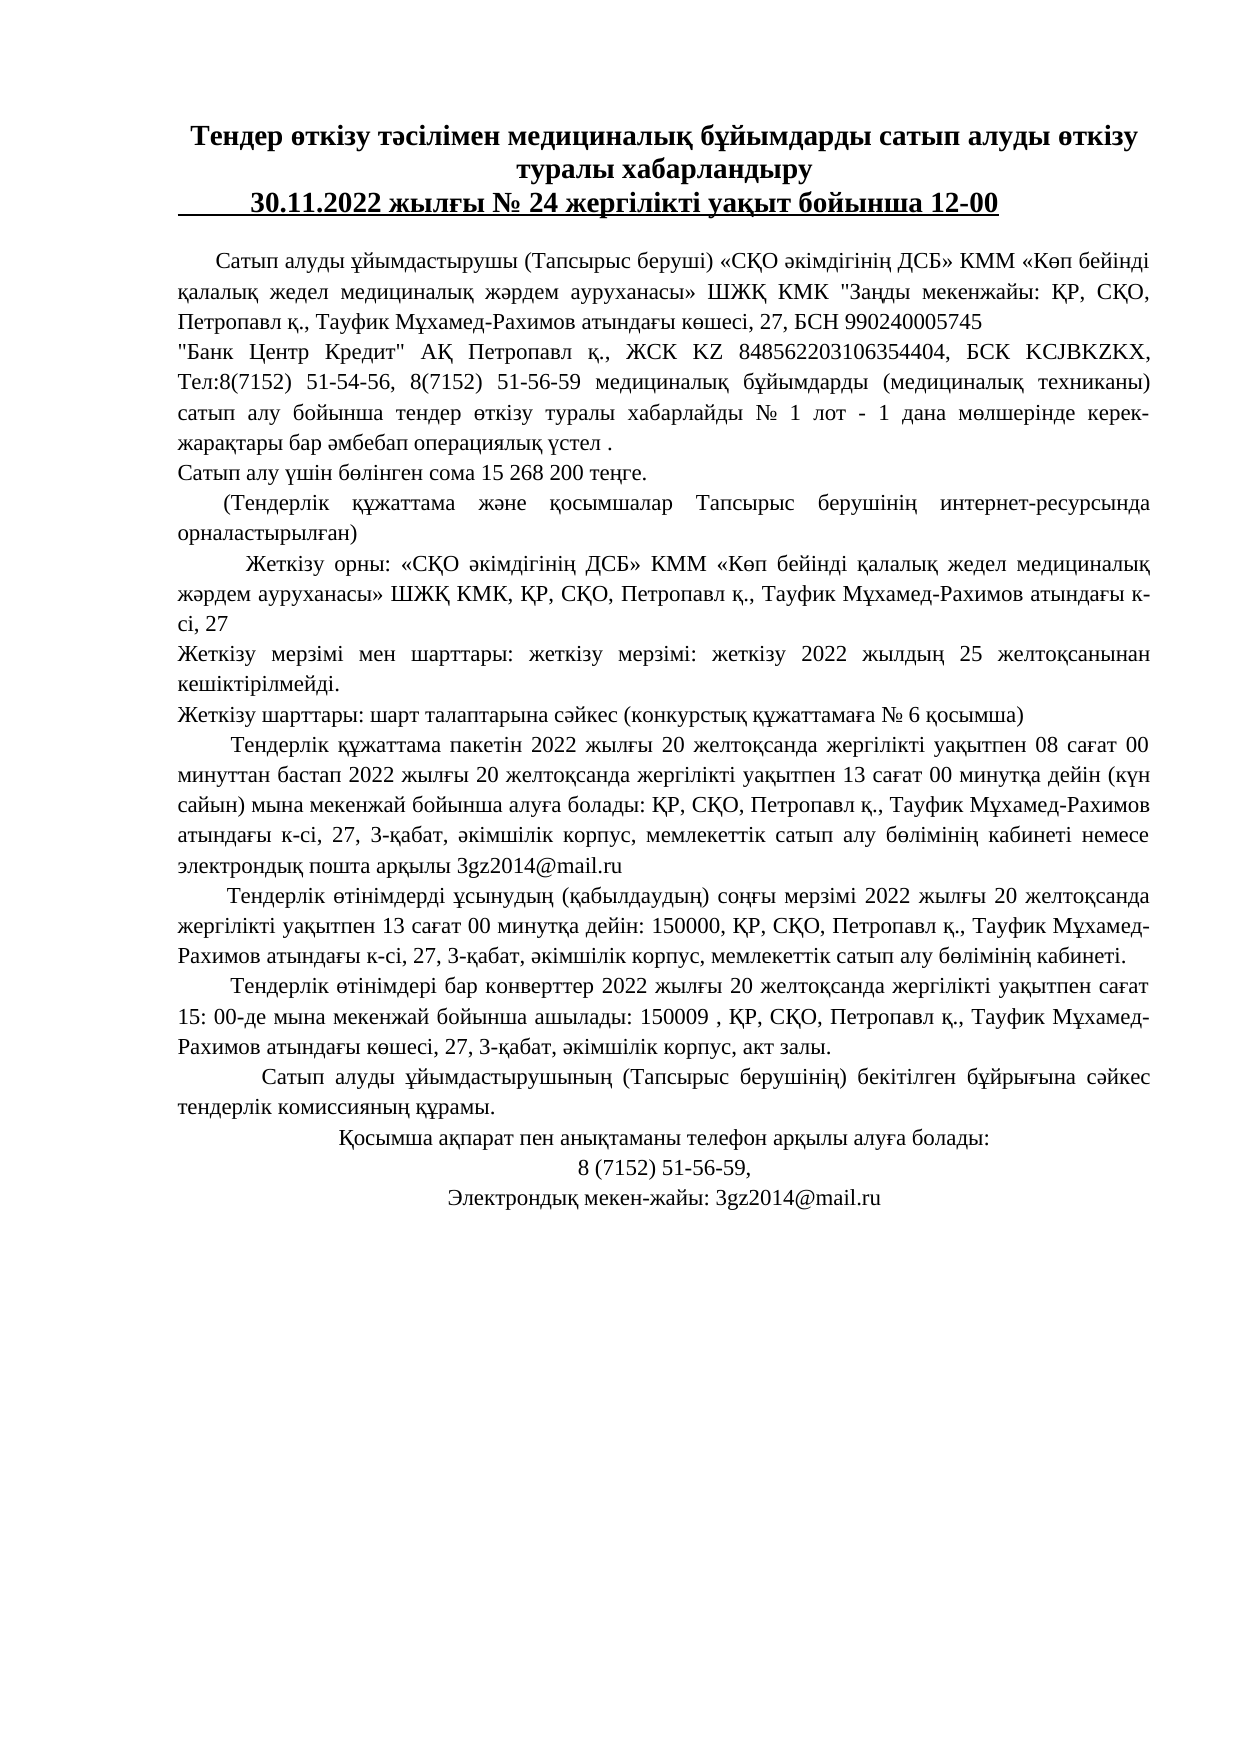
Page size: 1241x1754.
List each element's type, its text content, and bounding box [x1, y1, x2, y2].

text Сатып алуды ұйымдастырушының (Тапсырыс берушінің) бекітілген бұйрығына сәйкес тендерлік комиссияның құрамы. [177, 1063, 1152, 1120]
text Қосымша ақпарат пен анықтаманы телефон арқылы алуға болады: [177, 1123, 1152, 1150]
text Тендерлік құжаттама пакетін 2022 жылғы 20 желтоқсанда жергілікті уақытпен 08 сағат 00 минуттан бастап 2022 жылғы 20 желтоқсанда жергілікті уақытпен 13 сағат 00 минутқа дейін (күн сайын) мына мекенжай бойынша алуға болады: ҚР, СҚО, Петропавл қ., Тауфик Мұхамед-Рахимов атындағы к-сі, 27, 3-қабат, әкімшілік корпус, мемлекеттік сатып алу бөлімінің кабинеті немесе электрондық пошта арқылы 3gz2014@mail.ru [177, 731, 1152, 878]
text Жеткізу орны: «СҚО әкімдігінің ДСБ» КММ «Көп бейінді қалалық жедел медициналық жәрдем ауруханасы» ШЖҚ КМК, ҚР, СҚО, Петропавл қ., Тауфик Мұхамед-Рахимов атындағы к-сі, 27 [177, 549, 1152, 636]
text 8 (7152) 51-56-59, [177, 1154, 1152, 1180]
text Жеткізу шарттары: шарт талаптарына сәйкес (конкурстық құжаттамаға № 6 қосымша) [177, 701, 1152, 727]
text Тендерлік өтінімдерді ұсынудың (қабылдаудың) соңғы мерзімі 2022 жылғы 20 желтоқсанда жергілікті уақытпен 13 сағат 00 минутқа дейін: 150000, ҚР, СҚО, Петропавл қ., Тауфик Мұхамед-Рахимов атындағы к-сі, 27, 3-қабат, әкімшілік корпус, мемлекеттік сатып алу бөлімінің кабинеті. [177, 882, 1152, 969]
text Тендерлік өтінімдері бар конверттер 2022 жылғы 20 желтоқсанда жергілікті уақытпен сағат 15: 00-де мына мекенжай бойынша ашылады: 150009 , ҚР, СҚО, Петропавл қ., Тауфик Мұхамед-Рахимов атындағы көшесі, 27, 3-қабат, әкімшілік корпус, акт залы. [177, 972, 1152, 1059]
text Жеткізу мерзімі мен шарттары: жеткізу мерзімі: жеткізу 2022 жылдың 25 желтоқсанынан кешіктірілмейді. [177, 640, 1152, 697]
text Сатып алуды ұйымдастырушы (Тапсырыс беруші) «СҚО әкімдігінің ДСБ» КММ «Көп бейінді қалалық жедел медициналық жәрдем ауруханасы» ШЖҚ КМК "Заңды мекенжайы: ҚР, СҚО, Петропавл қ., Тауфик Мұхамед-Рахимов атындағы көшесі, 27, БСН 990240005745 [177, 247, 1152, 334]
text Тендер өткізу тәсілімен медициналық бұйымдарды сатып алуды өткізу туралы хабарландыру [177, 118, 1152, 185]
text Сатып алу үшін бөлінген сома 15 268 200 теңге. [177, 459, 1152, 485]
text 30.11.2022 жылғы № 24 жергілікті уақыт бойынша 12-00 [177, 185, 1152, 219]
text (Тендерлік құжаттама және қосымшалар Тапсырыс берушінің интернет-ресурсында орналастырылған) [177, 489, 1152, 546]
text Электрондық мекен-жайы: 3gz2014@mail.ru [177, 1184, 1152, 1210]
text "Банк Центр Кредит" АҚ Петропавл қ., ЖСК KZ 848562203106354404, БСК KCJBKZKX, Тел:8(7152) 51-54-56, 8(7152) 51-56-59 медициналық бұйымдарды (медициналық техниканы) сатып алу бойынша тендер өткізу туралы хабарлайды № 1 лот - 1 дана мөлшерінде керек-жарақтары бар әмбебап операциялық үстел . [177, 338, 1152, 455]
